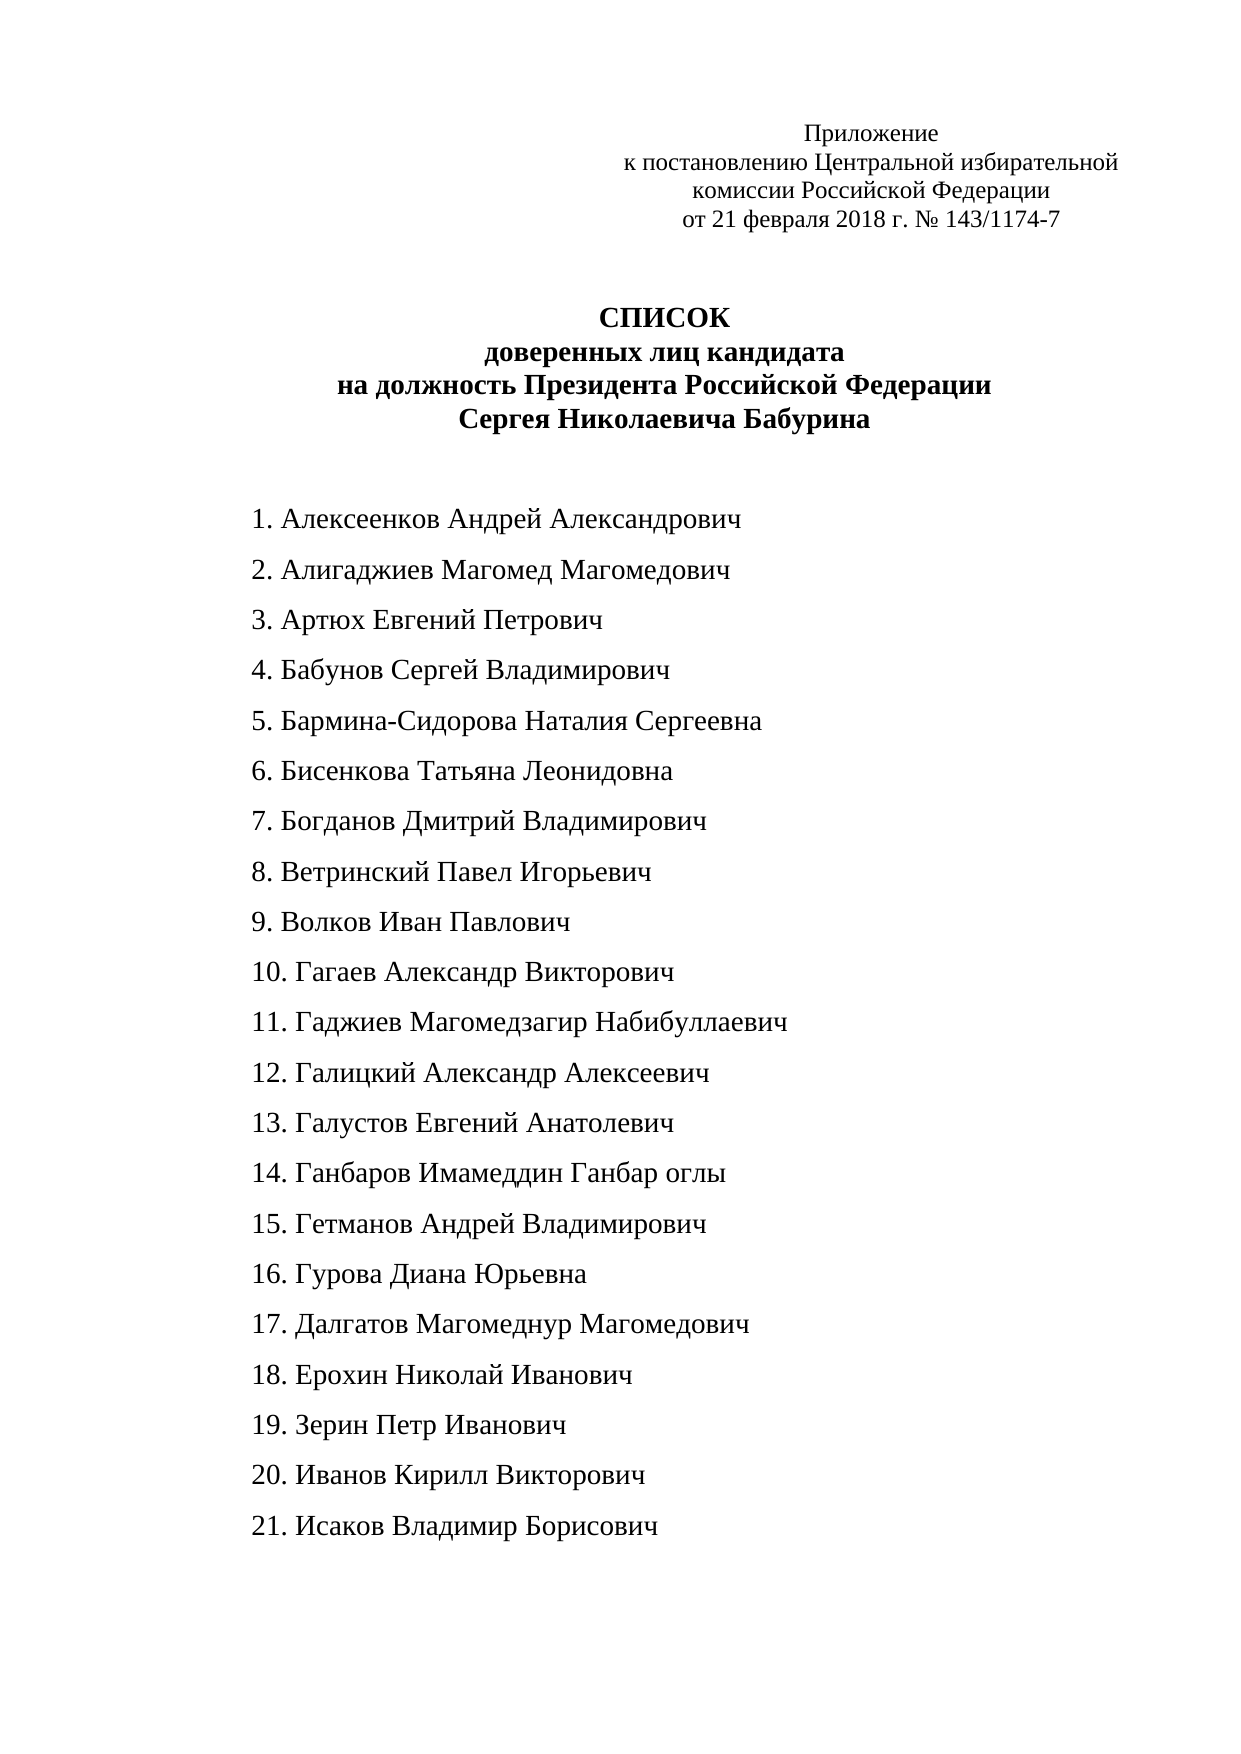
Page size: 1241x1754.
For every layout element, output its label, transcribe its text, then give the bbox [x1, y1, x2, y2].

text 6. Бисенкова Татьяна Леонидовна [177, 753, 1152, 787]
text 21. Исаков Владимир Борисович [177, 1508, 1152, 1541]
text 7. Богданов Дмитрий Владимирович [177, 803, 1152, 837]
text 5. Бармина-Сидорова Наталия Сергеевна [177, 703, 1152, 736]
text 2. Алигаджиев Магомед Магомедович [177, 552, 1152, 585]
text 1. Алексеенков Андрей Александрович [177, 501, 1152, 535]
text Сергея Николаевича Бабурина [177, 401, 1152, 434]
text 13. Галустов Евгений Анатолевич [177, 1105, 1152, 1139]
text от 21 февраля 2018 г. № 143/1174-7 [591, 204, 1152, 233]
text 15. Гетманов Андрей Владимирович [177, 1206, 1152, 1239]
text 4. Бабунов Сергей Владимирович [177, 652, 1152, 686]
text Приложение [591, 118, 1152, 147]
text 12. Галицкий Александр Алексеевич [177, 1055, 1152, 1088]
text 17. Далгатов Магомеднур Магомедович [177, 1306, 1152, 1340]
text 18. Ерохин Николай Иванович [177, 1357, 1152, 1390]
text 9. Волков Иван Павлович [177, 904, 1152, 937]
text 11. Гаджиев Магомедзагир Набибуллаевич [177, 1004, 1152, 1038]
text 14. Ганбаров Имамеддин Ганбар оглы [177, 1156, 1152, 1189]
text 19. Зерин Петр Иванович [177, 1407, 1152, 1441]
text на должность Президента Российской Федерации [177, 367, 1152, 401]
text 16. Гурова Диана Юрьевна [177, 1256, 1152, 1290]
text доверенных лиц кандидата [177, 334, 1152, 367]
text 3. Артюх Евгений Петрович [177, 602, 1152, 636]
text 8. Ветринский Павел Игорьевич [177, 854, 1152, 887]
text 20. Иванов Кирилл Викторович [177, 1457, 1152, 1491]
text 10. Гагаев Александр Викторович [177, 954, 1152, 988]
text к постановлению Центральной избирательной комиссии Российской Федерации [591, 147, 1152, 204]
text СПИСОК [177, 300, 1152, 334]
